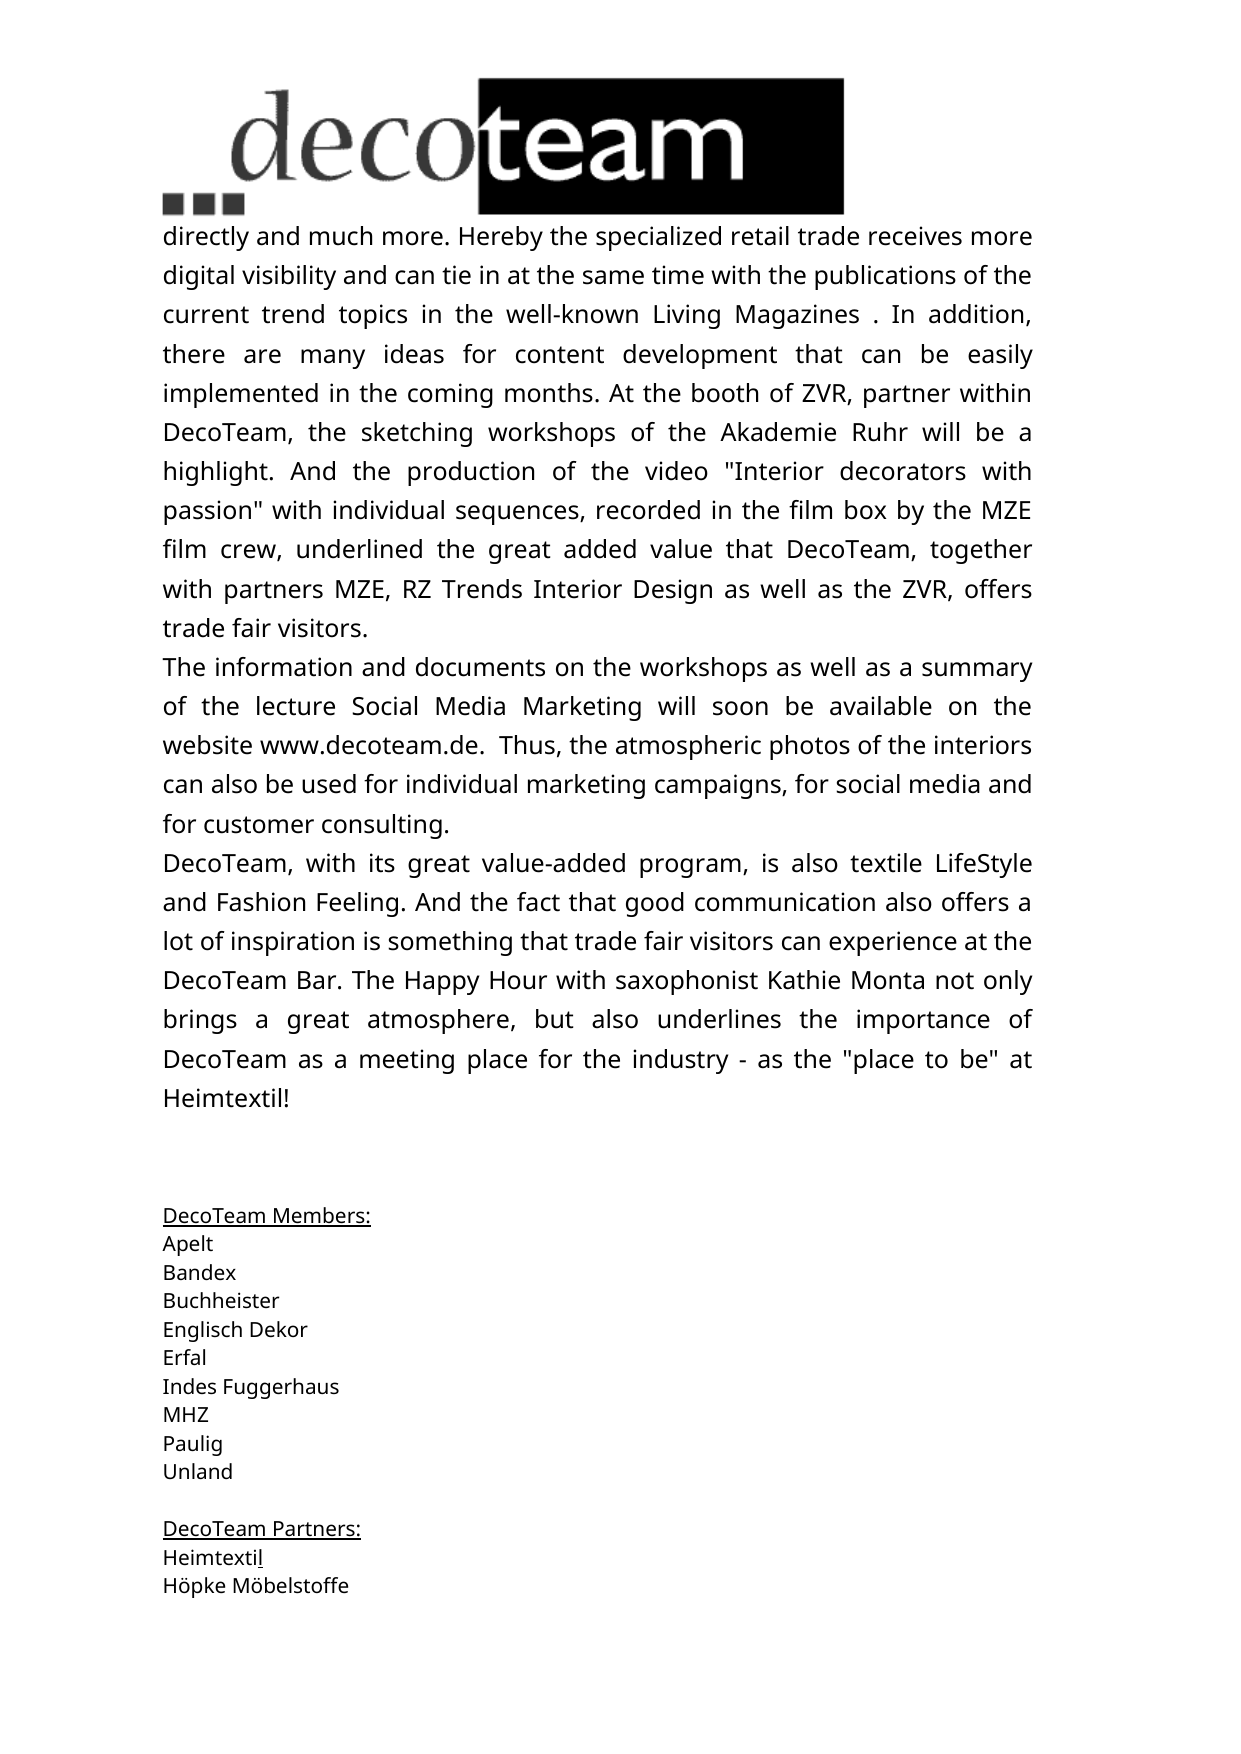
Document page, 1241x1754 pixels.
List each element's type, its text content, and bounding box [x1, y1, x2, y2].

text Paulig [162, 1429, 1033, 1457]
text MHZ [162, 1400, 1033, 1429]
text Apelt [162, 1229, 1033, 1258]
text Indes Fuggerhaus [162, 1372, 1033, 1400]
text Höpke Möbelstoffe [162, 1571, 1033, 1599]
text The information and documents on the workshops as well as a summary of the lecture Social Media Marketing will soon be available on the website www.decoteam.de. Thus, the atmospheric photos of the interiors can also be used for individual marketing campaigns, for social media and for customer consulting. [162, 649, 1033, 840]
text Erfal [162, 1343, 1033, 1372]
text Heimtextil [162, 1543, 1033, 1571]
text DecoTeam, with its great value-added program, is also textile LifeStyle and Fashion Feeling. And the fact that good communication also offers a lot of inspiration is something that trade fair visitors can experience at the DecoTeam Bar. The Happy Hour with saxophonist Kathie Monta not only brings a great atmosphere, but also underlines the importance of DecoTeam as a meeting place for the industry - as the "place to be" at Heimtextil! [162, 845, 1033, 1114]
text DecoTeam Partners: [162, 1514, 1033, 1543]
text Englisch Dekor [162, 1315, 1033, 1343]
text Bandex [162, 1258, 1033, 1286]
text Unland [162, 1457, 1033, 1486]
text Buchheister [162, 1286, 1033, 1315]
picture [162, 75, 847, 219]
text DecoTeam Members: [162, 1201, 1033, 1229]
